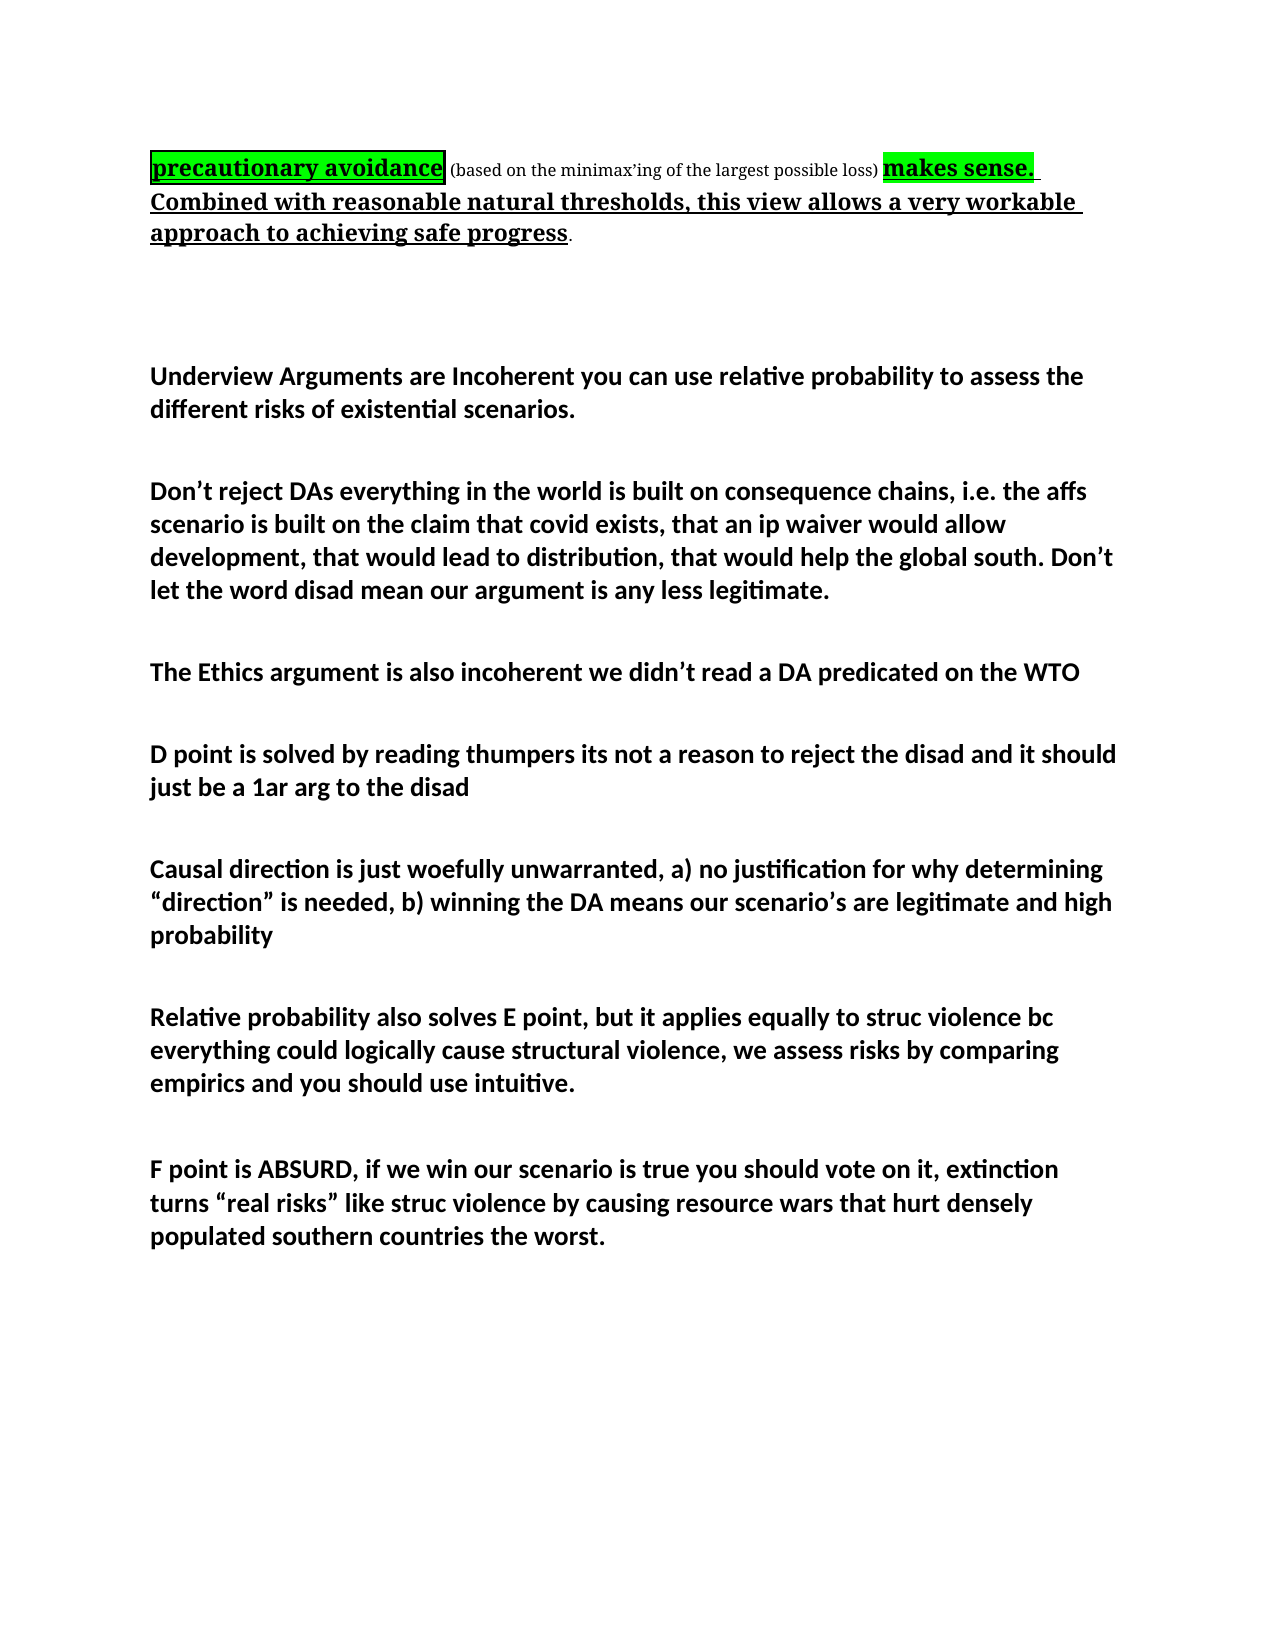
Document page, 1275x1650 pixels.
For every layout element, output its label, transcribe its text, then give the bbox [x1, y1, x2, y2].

subtitle Underview Arguments are Incoherent you can use relative probability to assess the different risks of existential scenarios. [150, 359, 1125, 425]
subtitle The Ethics argument is also incoherent we didn’t read a DA predicated on the WTO [150, 655, 1125, 688]
subtitle Relative probability also solves E point, but it applies equally to struc violence bc everything could logically cause structural violence, we assess risks by comparing empirics and you should use intuitive. [150, 1000, 1125, 1099]
subtitle D point is solved by reading thumpers its not a reason to reject the disad and it should just be a 1ar arg to the disad [150, 737, 1125, 803]
subtitle Don’t reject DAs everything in the world is built on consequence chains, i.e. the affs scenario is built on the claim that covid exists, that an ip waiver would allow development, that would lead to distribution, that would help the global south. Don’t let the word disad mean our argument is any less legitimate. [150, 474, 1125, 606]
subtitle F point is ABSURD, if we win our scenario is true you should vote on it, extinction turns “real risks” like struc violence by causing resource wars that hurt densely populated southern countries the worst. [150, 1153, 1125, 1252]
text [150, 150, 1125, 248]
subtitle Causal direction is just woefully unwarranted, a) no justification for why determining “direction” is needed, b) winning the DA means our scenario’s are legitimate and high probability [150, 852, 1125, 951]
